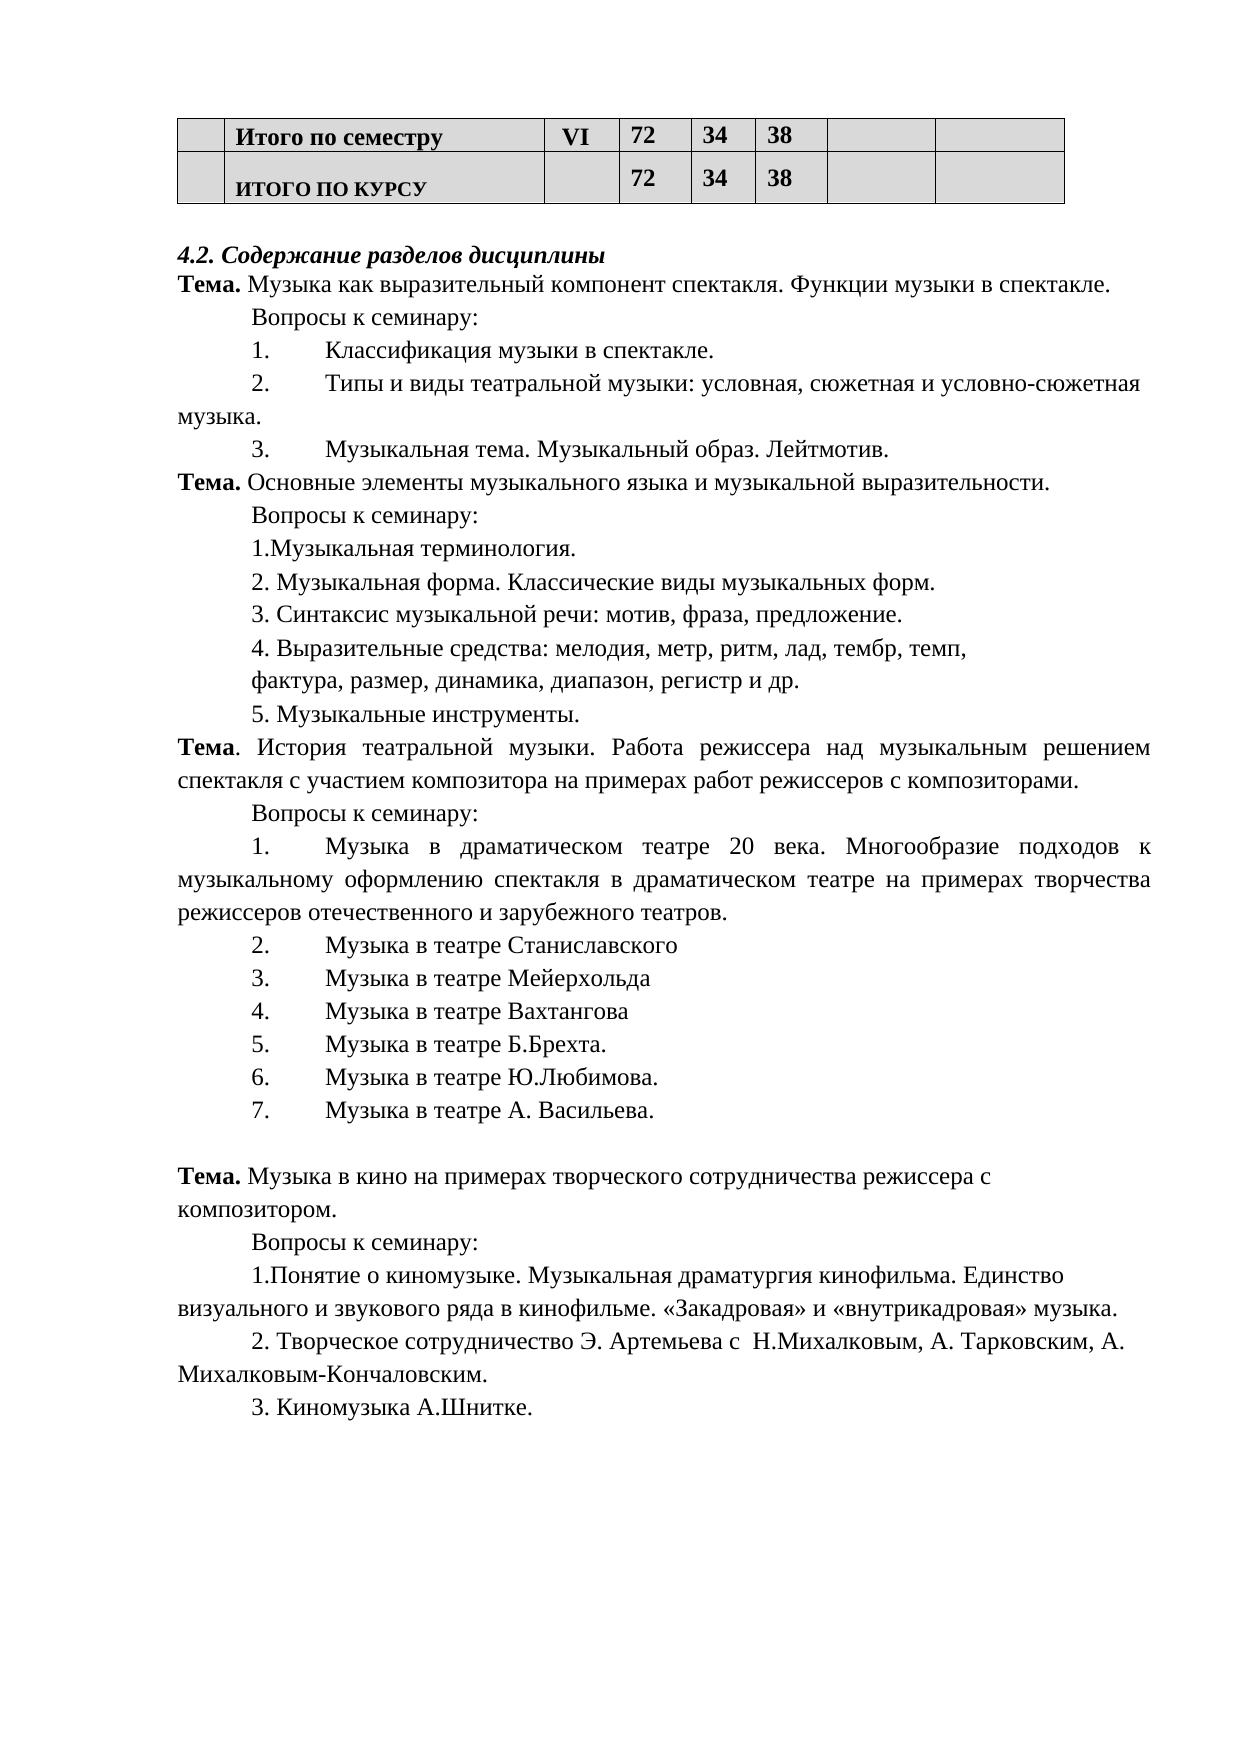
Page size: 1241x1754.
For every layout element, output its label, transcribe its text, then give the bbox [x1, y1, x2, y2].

list Музыкальная тема. Музыкальный образ. Лейтмотив. [177, 434, 1152, 463]
text Тема. Музыка в кино на примерах творческого сотрудничества режиссера с композитором. [177, 1161, 1152, 1223]
list Классификация музыки в спектакле. [177, 335, 1152, 364]
table_cell [828, 119, 935, 151]
table_cell 38 [756, 152, 827, 202]
table_cell [828, 152, 935, 202]
table_cell 72 [620, 152, 691, 202]
text 4. Выразительные средства: мелодия, метр, ритм, лад, тембр, темп, [177, 633, 1152, 661]
list Типы и виды театральной музыки: условная, сюжетная и условно-сюжетная музыка. [177, 368, 1152, 430]
table_cell [545, 152, 619, 202]
table_cell [178, 152, 224, 202]
table_cell [178, 119, 224, 151]
table_cell [936, 119, 1064, 151]
list Музыка в театре Станиславского [177, 930, 1152, 958]
list Музыка в театре А. Васильева. [177, 1095, 1152, 1124]
list Музыка в драматическом театре 20 века. Многообразие подходов к музыкальному оформлению спектакля в драматическом театре на примерах творчества режиссеров отечественного и зарубежного театров. [177, 831, 1152, 926]
text 1.Музыкальная терминология. [177, 533, 1152, 562]
text 4.2. Содержание разделов дисциплины [177, 241, 1152, 269]
text фактура, размер, динамика, диапазон, регистр и др. [177, 666, 1152, 694]
text Вопросы к семинару: [177, 501, 1152, 529]
text Тема. Основные элементы музыкального языка и музыкальной выразительности. [177, 467, 1152, 496]
text 1.Понятие о киномузыке. Музыкальная драматургия кинофильма. Единство визуального и звукового ряда в кинофильме. «Закадровая» и «внутрикадровая» музыка. [177, 1260, 1152, 1322]
text Вопросы к семинару: [177, 1227, 1152, 1256]
list Музыка в театре Б.Брехта. [177, 1029, 1152, 1058]
text 5. Музыкальные инструменты. [177, 699, 1152, 727]
table_cell 34 [692, 152, 755, 202]
list Музыка в театре Мейерхольда [177, 963, 1152, 992]
text 2. Музыкальная форма. Классические виды музыкальных форм. [177, 567, 1152, 595]
text Тема. История театральной музыки. Работа режиссера над музыкальным решением спектакля с участием композитора на примерах работ режиссеров с композиторами. [177, 732, 1152, 793]
text 2. Творческое сотрудничество Э. Артемьева с Н.Михалковым, А. Тарковским, А. Михалковым-Кончаловским. [177, 1326, 1152, 1388]
list Музыка в театре Ю.Любимова. [177, 1062, 1152, 1091]
table_cell 34 [692, 119, 755, 151]
table_cell VI [545, 119, 619, 151]
table_cell [936, 152, 1064, 202]
text 3. Синтаксис музыкальной речи: мотив, фраза, предложение. [177, 599, 1152, 628]
table_cell 72 [620, 119, 691, 151]
table_cell Итого по семестру [225, 119, 544, 151]
table_cell 38 [756, 119, 827, 151]
text Тема. Музыка как выразительный компонент спектакля. Функции музыки в спектакле. [177, 269, 1152, 298]
text Вопросы к семинару: [177, 302, 1152, 331]
text 3. Киномузыка А.Шнитке. [177, 1392, 1152, 1421]
text Вопросы к семинару: [177, 798, 1152, 826]
table_cell ИТОГО ПО КУРСУ [225, 152, 544, 202]
list Музыка в театре Вахтангова [177, 996, 1152, 1024]
